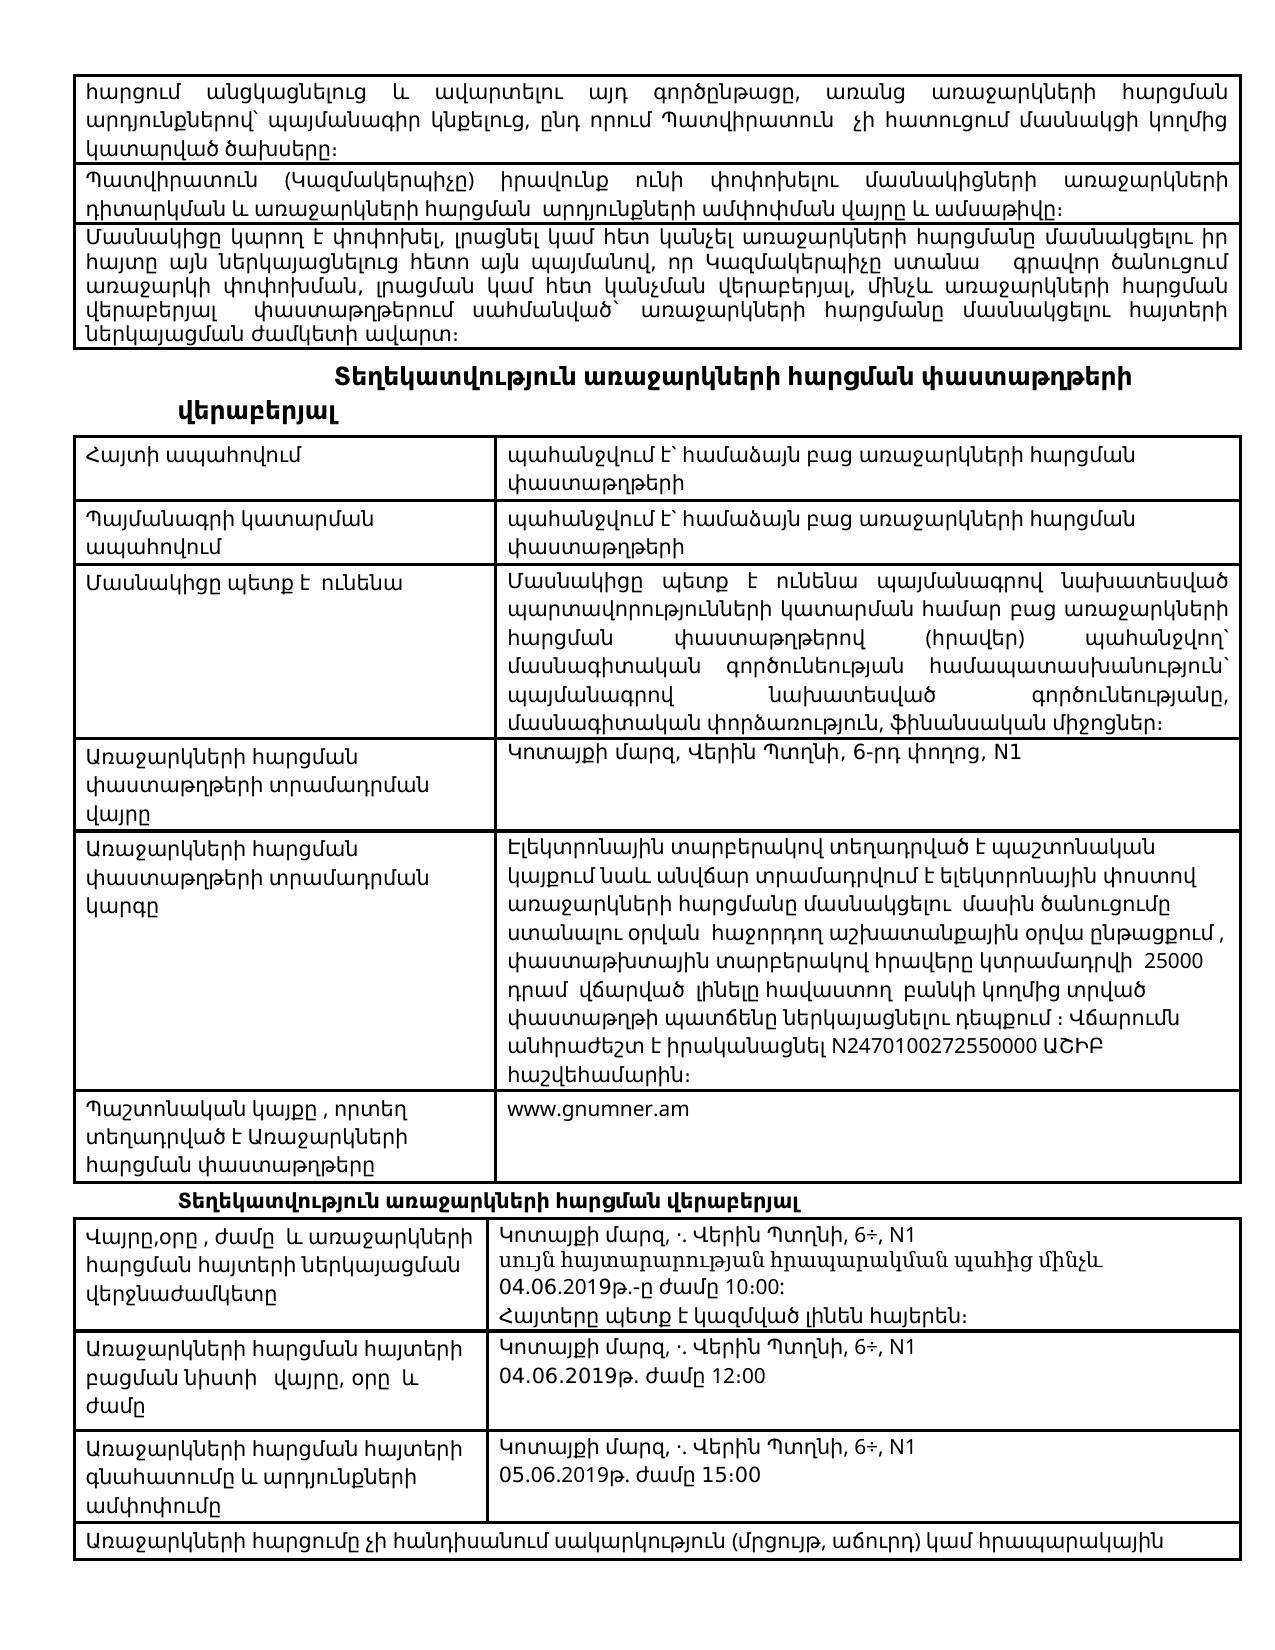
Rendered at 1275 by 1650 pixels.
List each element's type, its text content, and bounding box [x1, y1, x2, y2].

text Տեղեկատվություն առաջարկների հարցման փաստաթղթերի վերաբերյալ [177, 358, 1186, 426]
table_header Վայրը,օրը , ժամը և առաջարկների հարցման հայտերի ներկայացման վերջնաժամկետը [76, 1220, 486, 1329]
table_cell Առաջարկների հարցման հայտերի գնահատումը և արդյունքների ամփոփումը [76, 1432, 486, 1521]
table_cell Կոտայքի մարզ, ·. Վերին Պտղնի, 6÷, N1 04.06.2019թ. ժամը 12։00 [489, 1333, 1239, 1429]
table_cell Էլեկտրոնային տարբերակով տեղադրված է պաշտոնական կայքում նաև անվճար տրամադրվում է ելեկտրոնային փոստով առաջարկների հարցմանը մասնակցելու մասին ծանուցումը ստանալու օրվան հաջորդող աշխատանքային օրվա ընթացքում , փաստաթխտային տարբերակով հրավերը կտրամադրվի 25000 դրամ վճարված լինելը հավաստող բանկի կողմից տրված փաստաթղթի պատճենը ներկայացնելու դեպքում ։ Վճարումն անհրաժեշտ է իրականացնել N2470100272550000 ԱՇԻԲ հաշվեհամարին։ [497, 833, 1239, 1088]
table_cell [76, 1524, 1239, 1558]
table_cell Կոտայքի մարզ, Վերին Պտղնի, 6-րդ փողոց, N1 [497, 740, 1239, 829]
table_cell պահանջվում է` համաձայն բաց առաջարկների հարցման փաստաթղթերի [497, 502, 1239, 563]
table_cell Առաջարկների հարցման հայտերի բացման նիստի վայրը, օրը և ժամը [76, 1333, 486, 1429]
table_header Կոտայքի մարզ, ·. Վերին Պտղնի, 6÷, N1 սույն հայտարարության հրապարակման պահից մինչև 04.06.2019թ.-ը ժամը 10։00: Հայտերը պետք է կազմված լինեն հայերեն։ [489, 1220, 1239, 1329]
table_cell Կոտայքի մարզ, ·. Վերին Պտղնի, 6÷, N1 05.06.2019թ. ժամը 15։00 [489, 1432, 1239, 1521]
table_cell Առաջարկների հարցման փաստաթղթերի տրամադրման կարգը [76, 833, 494, 1088]
table_cell Պայմանագրի կատարման ապահովում [76, 502, 494, 563]
text Տեղեկատվություն առաջարկների հարցման վերաբերյալ [177, 1186, 1186, 1215]
table_cell Առաջարկների հարցման փաստաթղթերի տրամադրման վայրը [76, 740, 494, 829]
table_cell Պատվիրատուն (Կազմակերպիչը) իրավունք ունի փոփոխելու մասնակիցների առաջարկների դիտարկման և առաջարկների հարցման արդյունքների ամփոփման վայրը և ամսաթիվը։ [76, 165, 1239, 222]
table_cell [76, 77, 1239, 162]
table_header պահանջվում է` համաձայն բաց առաջարկների հարցման փաստաթղթերի [497, 438, 1239, 499]
table_cell Մասնակիցը կարող է փոփոխել, լրացնել կամ հետ կանչել առաջարկների հարցմանը մասնակցելու իր հայտը այն ներկայացնելուց հետո այն պայմանով, որ Կազմակերպիչը ստանա գրավոր ծանուցում առաջարկի փոփոխման, լրացման կամ հետ կանչման վերաբերյալ, մինչև առաջարկների հարցման վերաբերյալ փաստաթղթերում սահմանված` առաջարկների հարցմանը մասնակցելու հայտերի ներկայացման ժամկետի ավարտ։ [76, 225, 1239, 347]
table_cell www.gnumner.am [497, 1092, 1239, 1181]
table_cell Պաշտոնական կայքը , որտեղ տեղադրված է Առաջարկների հարցման փաստաթղթերը [76, 1092, 494, 1181]
table_cell Մասնակիցը պետք է ունենա [76, 566, 494, 737]
table_header Հայտի ապահովում [76, 438, 494, 499]
table_cell Մասնակիցը պետք է ունենա պայմանագրով նախատեսված պարտավորությունների կատարման համար բաց առաջարկների հարցման փաստաթղթերով (հրավեր) պահանջվող` մասնագիտական գործունեության համապատասխանություն` պայմանագրով նախատեսված գործունեությանը, մասնագիտական փորձառություն, ֆինանսական միջոցներ։ [497, 566, 1239, 737]
